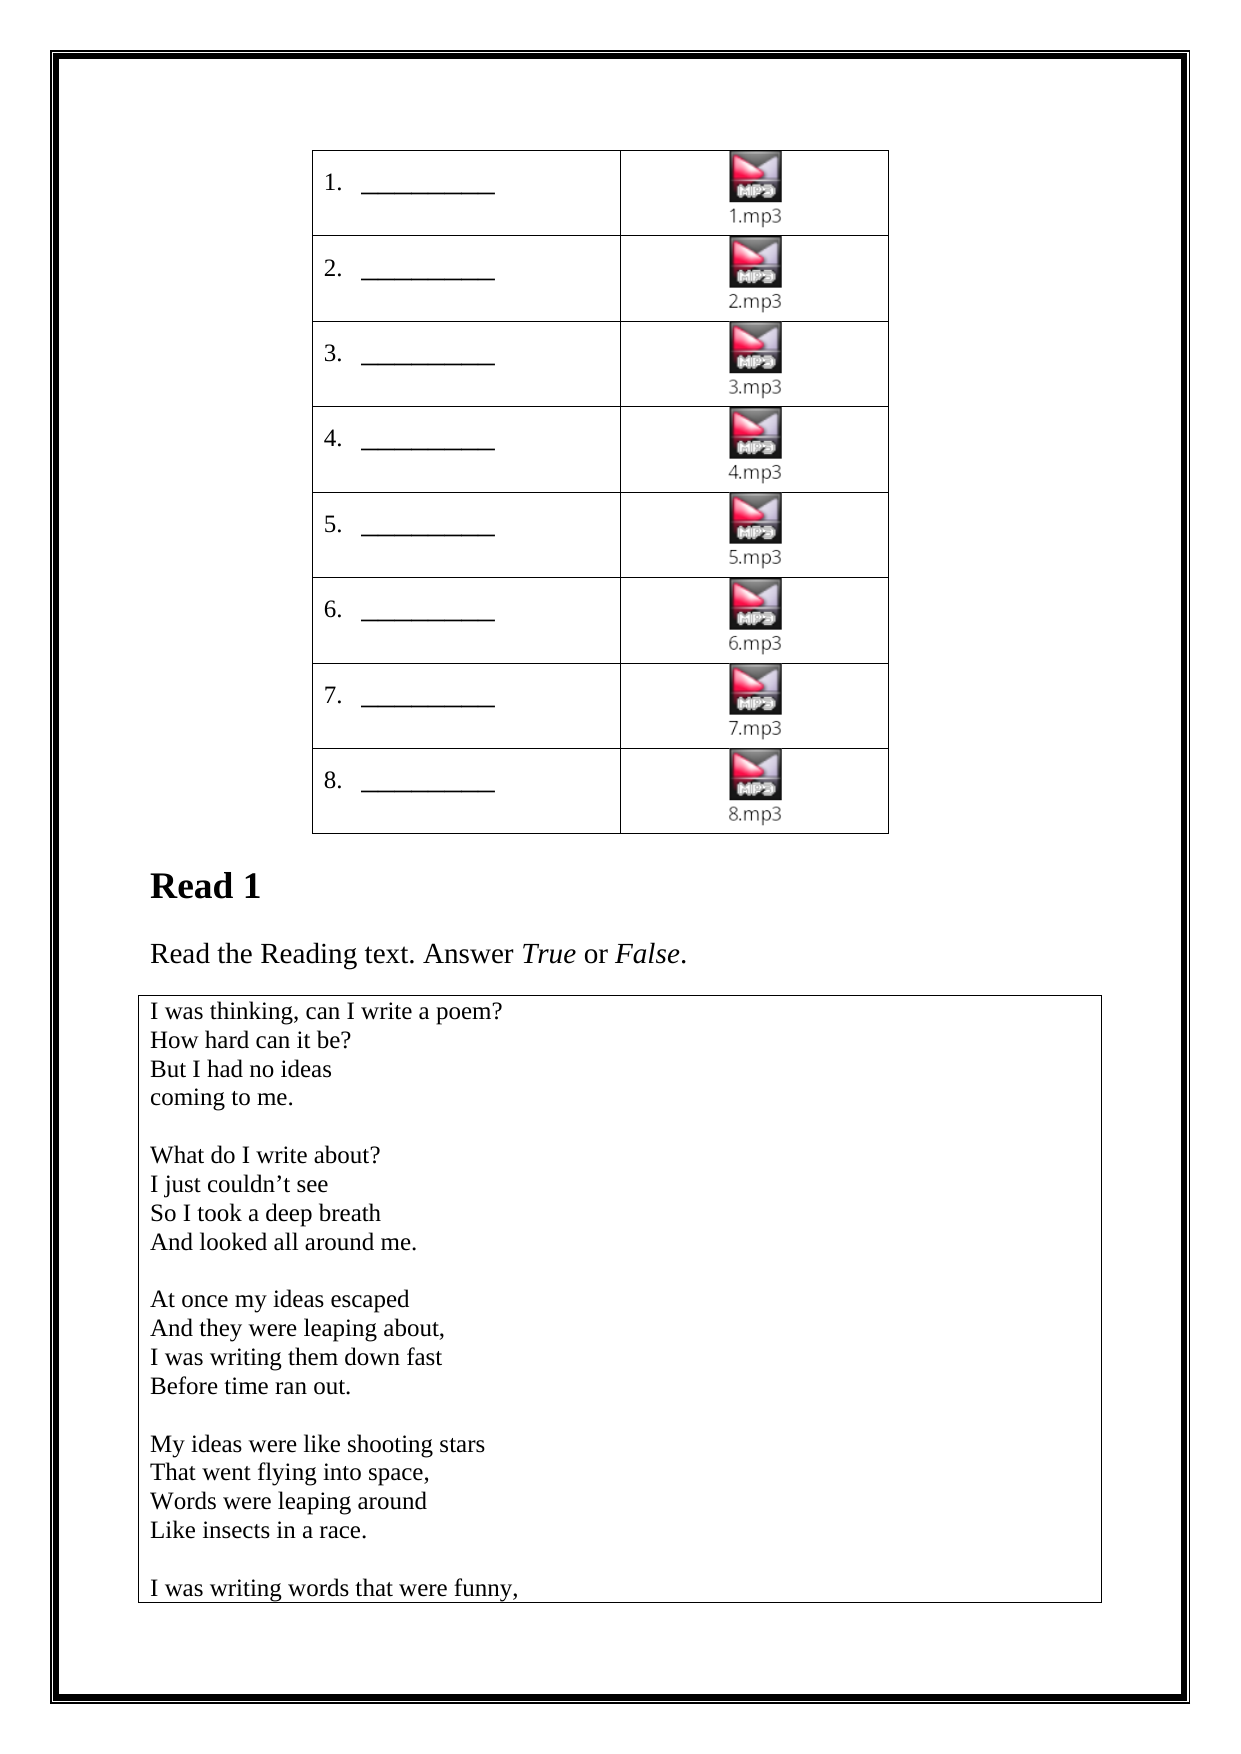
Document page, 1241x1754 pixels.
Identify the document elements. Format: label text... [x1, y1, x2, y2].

table_cell [621, 322, 888, 406]
table_cell ________ [313, 749, 620, 833]
table_header [621, 151, 888, 235]
table_cell [621, 407, 888, 492]
text Read the Reading text. Answer True or False. [150, 936, 1090, 969]
table_header ________ [313, 151, 620, 235]
table_cell [621, 236, 888, 321]
table_cell [621, 493, 888, 577]
table_cell ________ [313, 578, 620, 662]
table_cell [621, 578, 888, 662]
table_cell ________ [313, 493, 620, 577]
table_cell ________ [313, 407, 620, 492]
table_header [139, 996, 1101, 1602]
table_cell ________ [313, 664, 620, 748]
table_cell [621, 664, 888, 748]
table_cell ________ [313, 322, 620, 406]
table_cell [621, 749, 888, 833]
text Read 1 [150, 863, 1090, 907]
table_cell ________ [313, 236, 620, 321]
